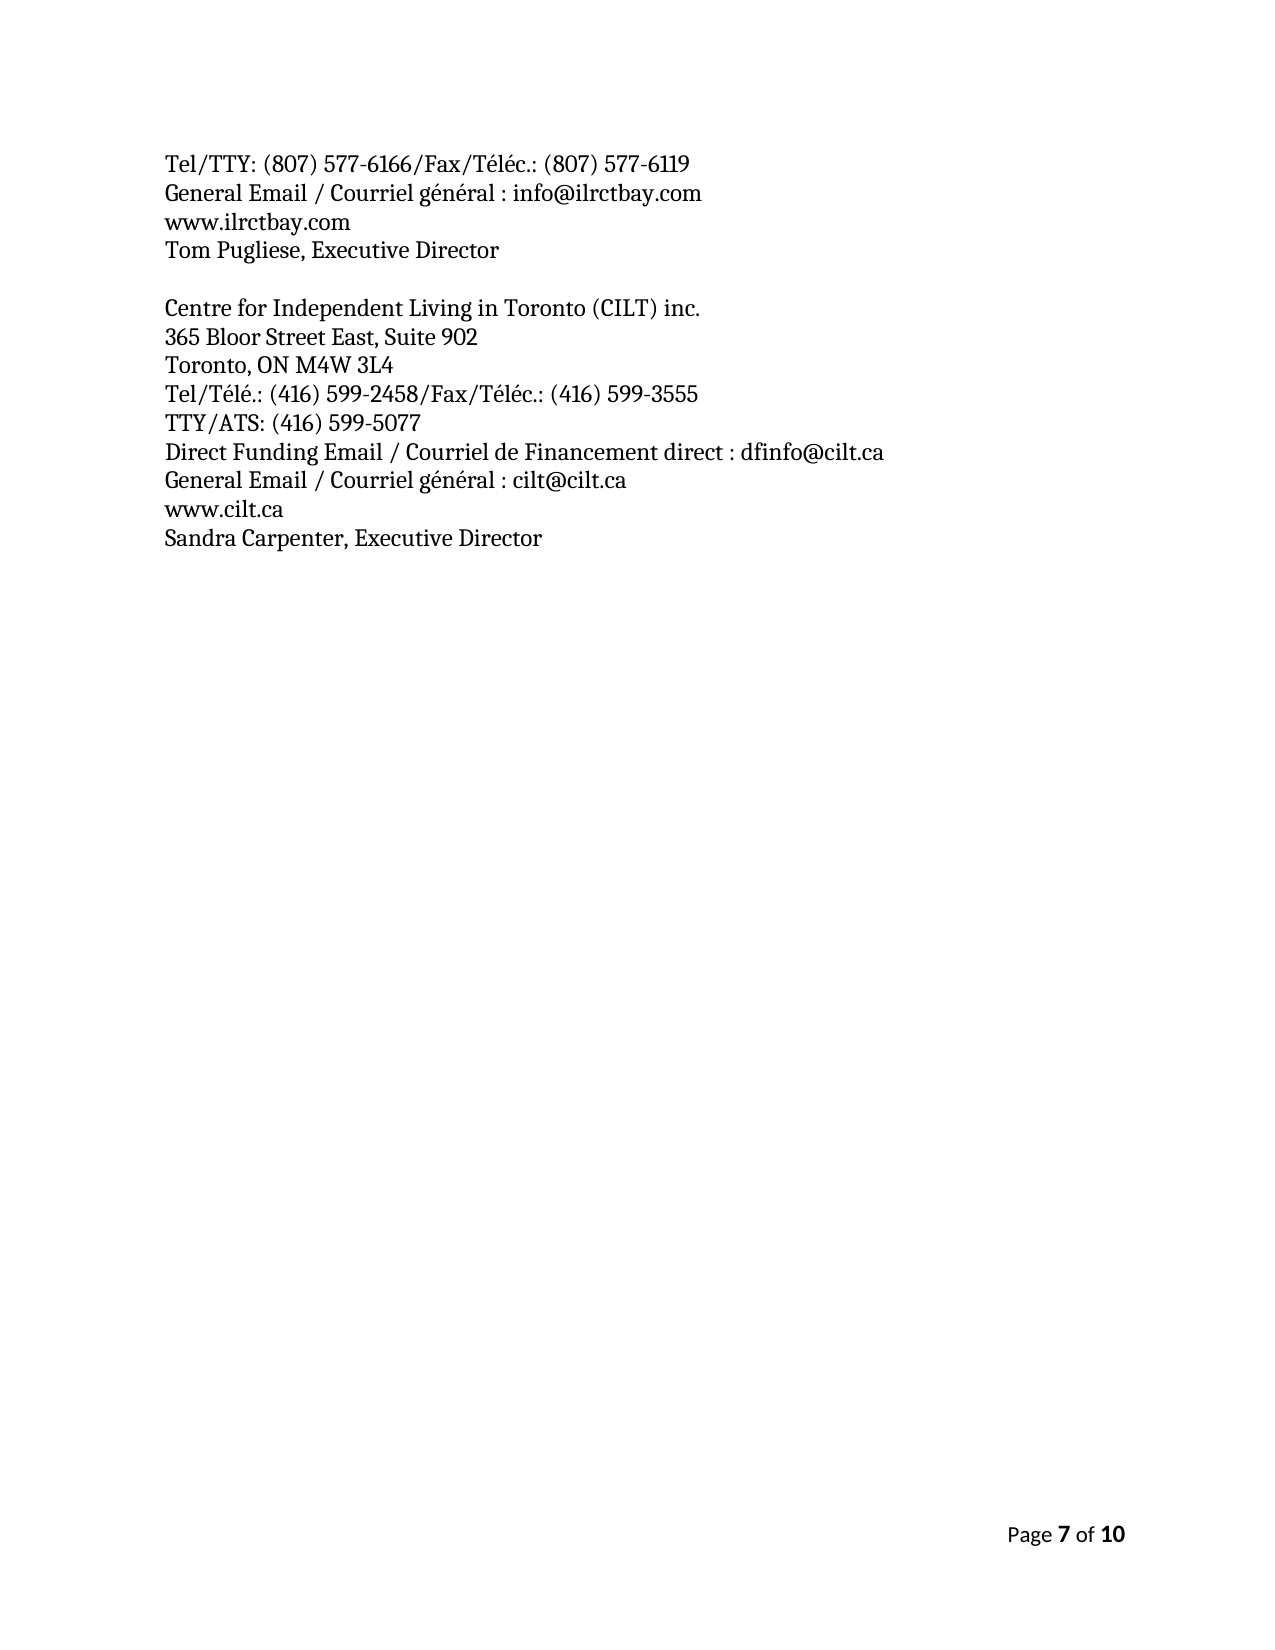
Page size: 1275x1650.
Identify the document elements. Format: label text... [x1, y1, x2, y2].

text TTY/ATS: (416) 599-5077 [165, 409, 1114, 437]
text Centre for Independent Living in Toronto (CILT) inc. [165, 294, 1114, 322]
text General Email / Courriel général : info@ilrctbay.com [165, 179, 1114, 207]
text www.ilrctbay.com [165, 207, 1114, 236]
text General Email / Courriel général : cilt@cilt.ca [165, 466, 1114, 495]
text www.cilt.ca [165, 495, 1114, 524]
text Tel/Télé.: (416) 599-2458/Fax/Téléc.: (416) 599-3555 [165, 380, 1114, 409]
text Direct Funding Email / Courriel de Financement direct : dfinfo@cilt.ca [165, 437, 1114, 466]
text Tel/TTY: (807) 577-6166/Fax/Téléc.: (807) 577-6119 [165, 150, 1114, 179]
text Tom Pugliese, Executive Director [165, 236, 1114, 265]
text 365 Bloor Street East, Suite 902 [165, 322, 1114, 351]
text Toronto, ON M4W 3L4 [165, 351, 1114, 380]
text Sandra Carpenter, Executive Director [165, 524, 1114, 552]
